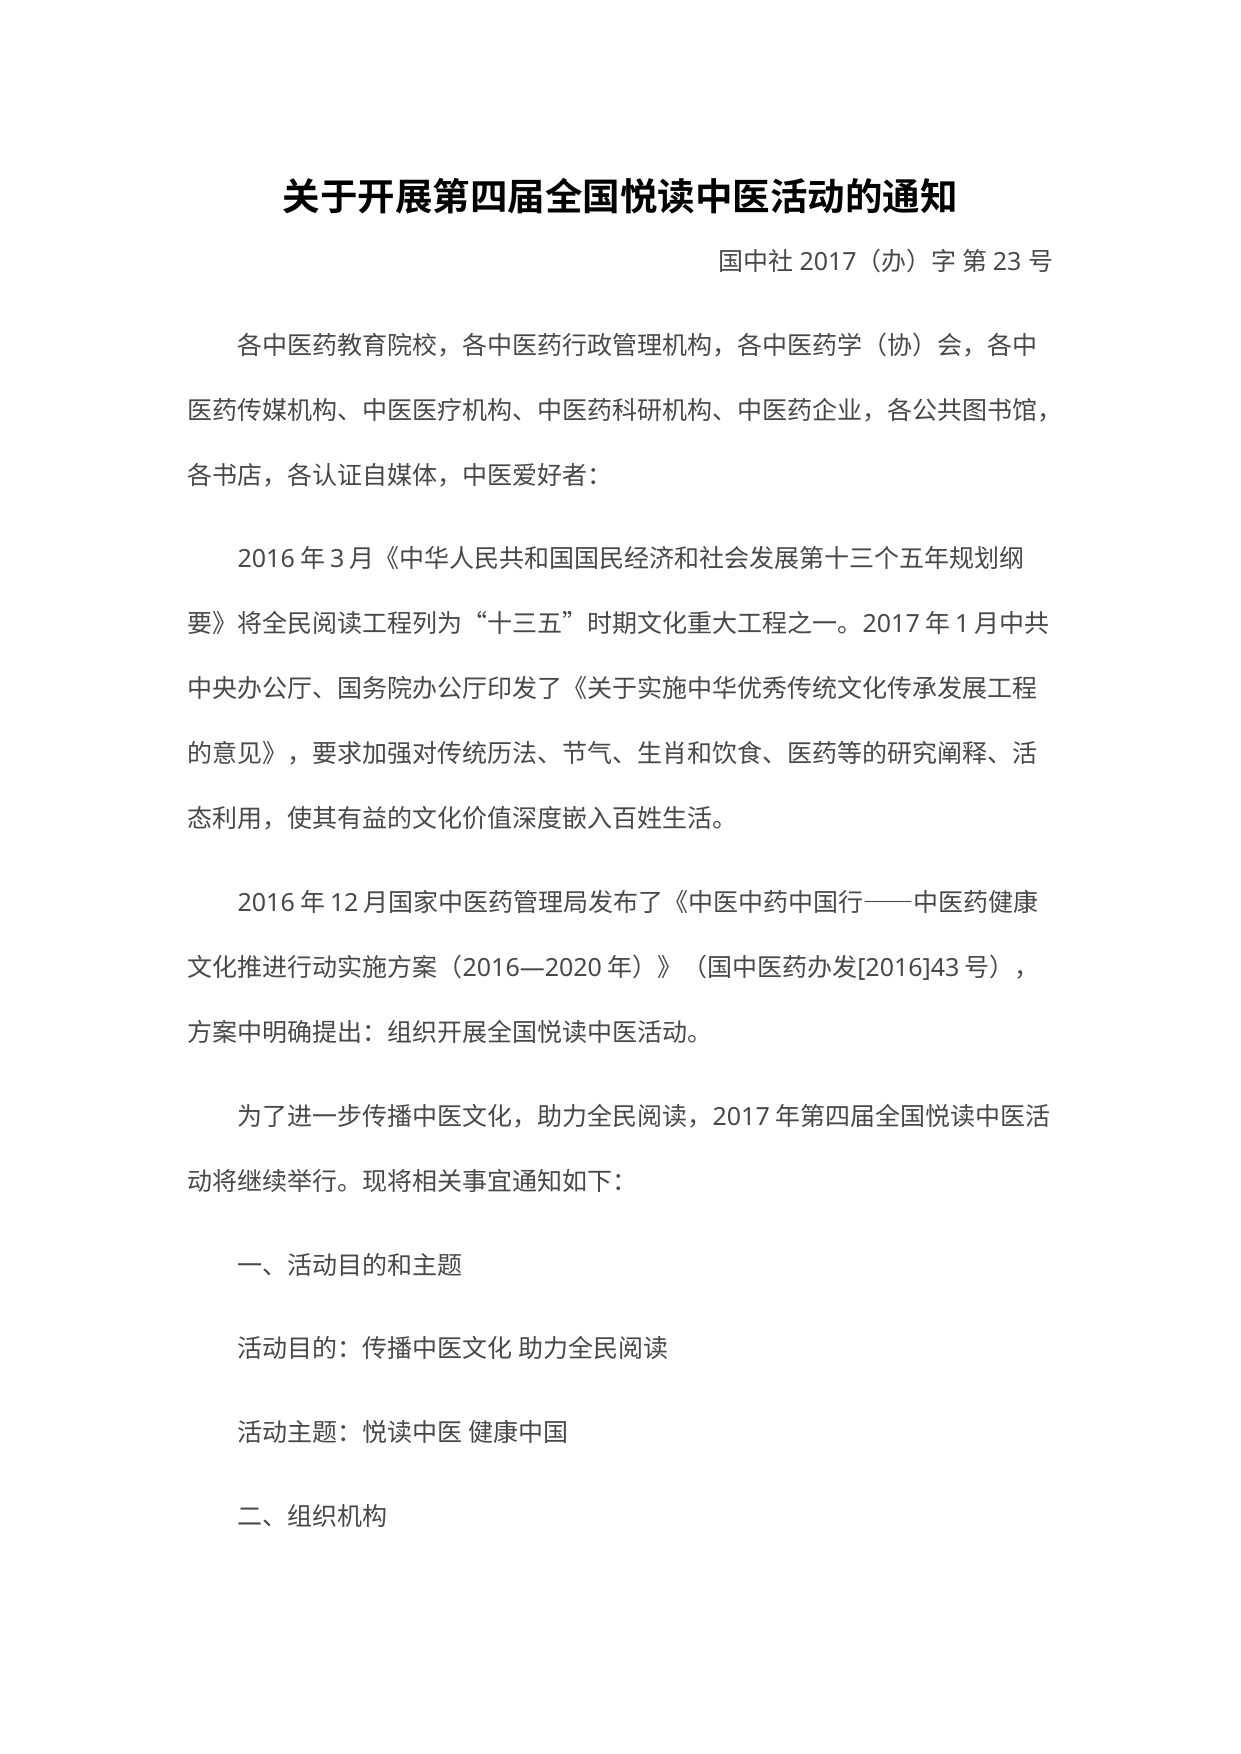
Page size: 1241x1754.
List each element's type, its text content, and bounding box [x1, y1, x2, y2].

text 活动主题：悦读中医 健康中国 [187, 1398, 1053, 1463]
text 活动目的：传播中医文化 助力全民阅读 [187, 1314, 1053, 1379]
text 2016年12月国家中医药管理局发布了《中医中药中国行——中医药健康文化推进行动实施方案（2016—2020年）》（国中医药办发[2016]43号），方案中明确提出：组织开展全国悦读中医活动。 [187, 868, 1053, 1063]
text 国中社 2017（办）字 第 23 号 [187, 227, 1053, 292]
text 一、活动目的和主题 [187, 1231, 1053, 1296]
subtitle 关于开展第四届全国悦读中医活动的通知 [187, 162, 1053, 227]
text 各中医药教育院校，各中医药行政管理机构，各中医药学（协）会，各中医药传媒机构、中医医疗机构、中医药科研机构、中医药企业，各公共图书馆，各书店，各认证自媒体，中医爱好者： [187, 311, 1053, 506]
text 为了进一步传播中医文化，助力全民阅读，2017年第四届全国悦读中医活动将继续举行。现将相关事宜通知如下： [187, 1082, 1053, 1212]
text 二、组织机构 [187, 1482, 1053, 1547]
text 2016年3月《中华人民共和国国民经济和社会发展第十三个五年规划纲要》将全民阅读工程列为“十三五”时期文化重大工程之一。2017年1月中共中央办公厅、国务院办公厅印发了《关于实施中华优秀传统文化传承发展工程的意见》，要求加强对传统历法、节气、生肖和饮食、医药等的研究阐释、活态利用，使其有益的文化价值深度嵌入百姓生活。 [187, 524, 1053, 849]
